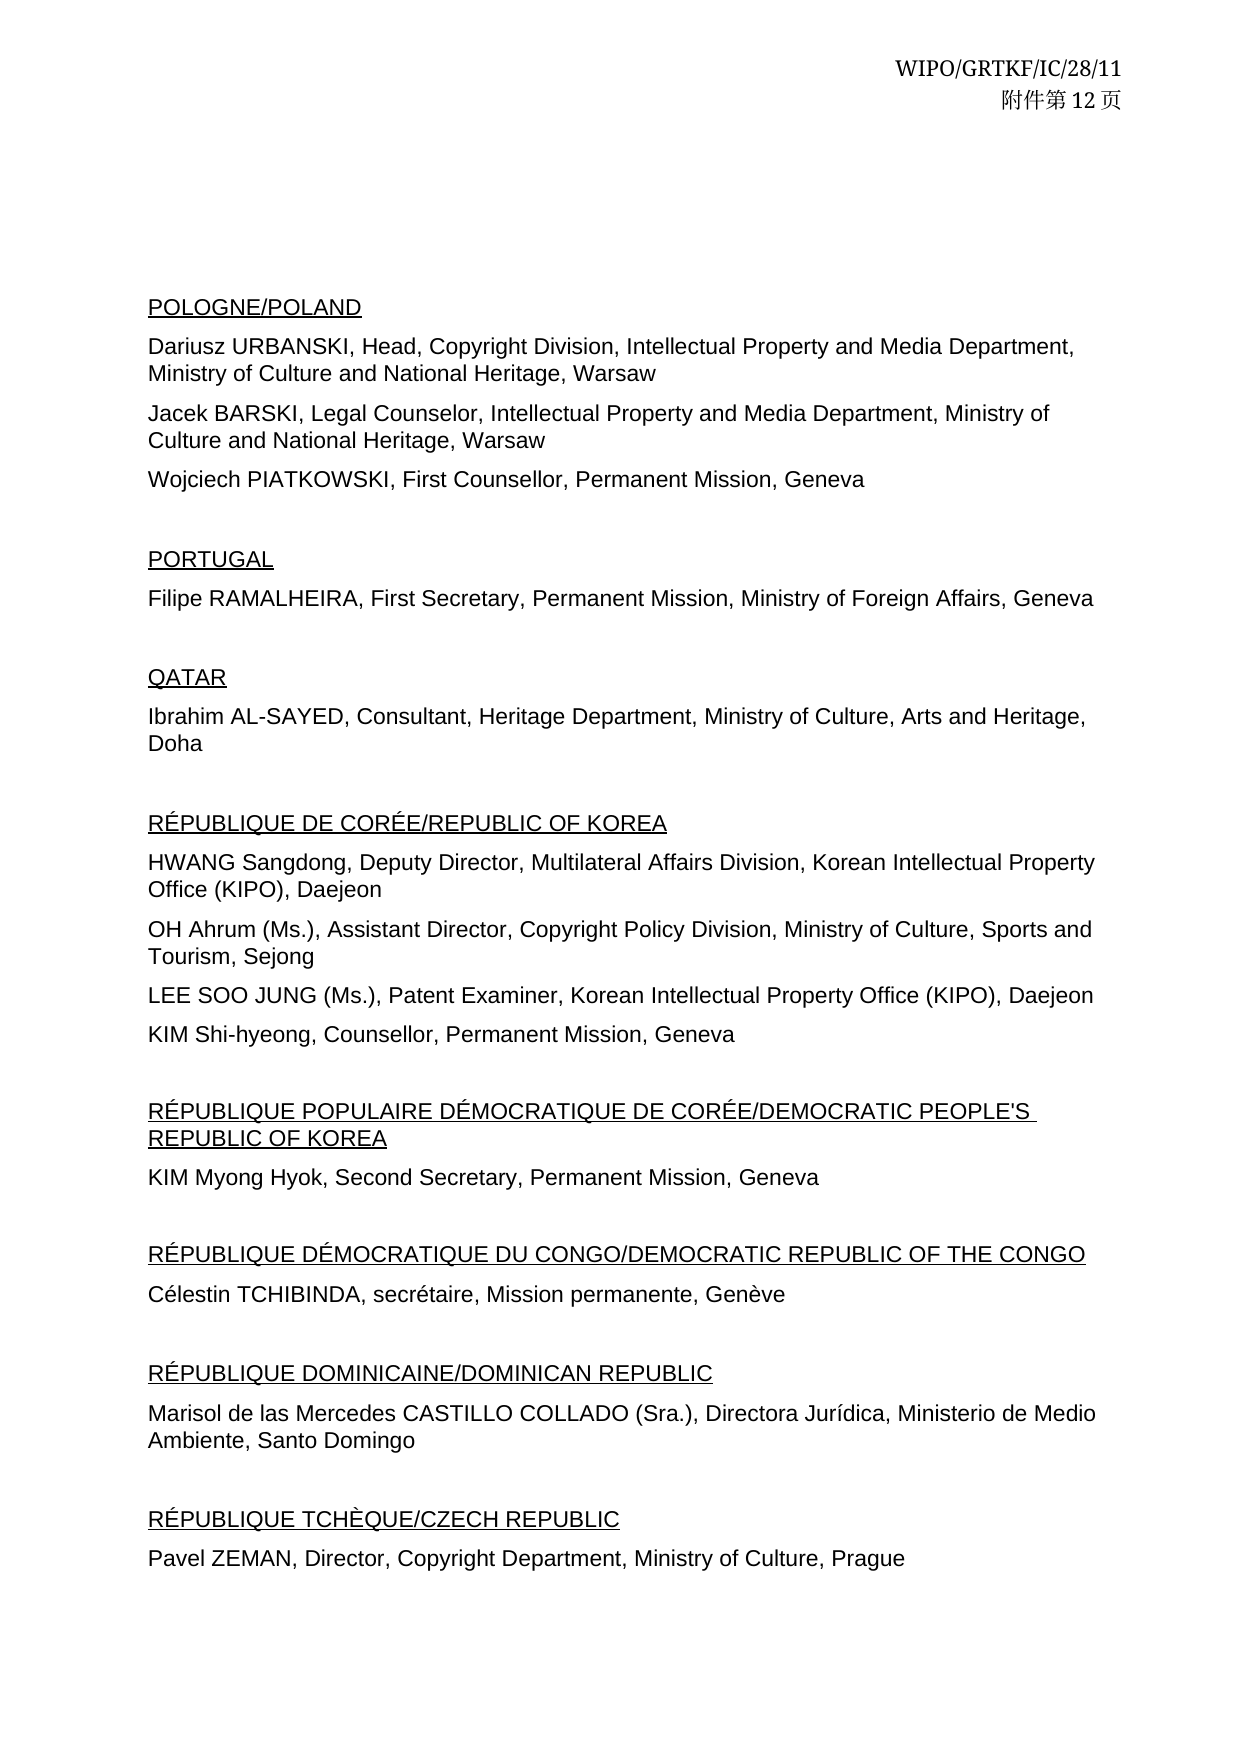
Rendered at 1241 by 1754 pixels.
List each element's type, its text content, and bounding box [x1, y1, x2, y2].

text Célestin TCHIBINDA, secrétaire, Mission permanente, Genève [148, 1280, 1122, 1307]
text Jacek BARSKI, Legal Counselor, Intellectual Property and Media Department, Ministry of Culture and National Heritage, Warsaw [148, 399, 1122, 453]
text RÉPUBLIQUE DE CORÉE/REPUBLIC OF KOREA [148, 809, 1122, 836]
text Marisol de las Mercedes CASTILLO COLLADO (Sra.), Directora Jurídica, Ministerio de Medio Ambiente, Santo Domingo [148, 1399, 1122, 1453]
text KIM Myong Hyok, Second Secretary, Permanent Mission, Geneva [148, 1163, 1122, 1190]
text Dariusz URBANSKI, Head, Copyright Division, Intellectual Property and Media Department, Ministry of Culture and National Heritage, Warsaw [148, 332, 1122, 387]
text RÉPUBLIQUE POPULAIRE DÉMOCRATIQUE DE CORÉE/DEMOCRATIC PEOPLE'S REPUBLIC OF KOREA [148, 1098, 1122, 1151]
text LEE SOO JUNG (Ms.), Patent Examiner, Korean Intellectual Property Office (KIPO), Daejeon [148, 982, 1122, 1008]
text RÉPUBLIQUE DÉMOCRATIQUE DU CONGO/DEMOCRATIC REPUBLIC OF THE CONGO [148, 1241, 1122, 1267]
text Ibrahim AL-SAYED, Consultant, Heritage Department, Ministry of Culture, Arts and Heritage, Doha [148, 702, 1122, 757]
text RÉPUBLIQUE DOMINICAINE/DOMINICAN REPUBLIC [148, 1359, 1122, 1386]
text OH Ahrum (Ms.), Assistant Director, Copyright Policy Division, Ministry of Culture, Sports and Tourism, Sejong [148, 915, 1122, 969]
text Pavel ZEMAN, Director, Copyright Department, Ministry of Culture, Prague [148, 1544, 1122, 1572]
text Filipe RAMALHEIRA, First Secretary, Permanent Mission, Ministry of Foreign Affairs, Geneva [148, 584, 1122, 612]
text QATAR [148, 664, 1122, 690]
text Wojciech PIATKOWSKI, First Counsellor, Permanent Mission, Geneva [148, 466, 1122, 493]
text HWANG Sangdong, Deputy Director, Multilateral Affairs Division, Korean Intellectual Property Office (KIPO), Daejeon [148, 848, 1122, 902]
text KIM Shi-hyeong, Counsellor, Permanent Mission, Geneva [148, 1021, 1122, 1047]
text RÉPUBLIQUE TCHÈQUE/CZECH REPUBLIC [148, 1505, 1122, 1532]
text PORTUGAL [148, 545, 1122, 572]
text POLOGNE/POLAND [148, 293, 1122, 320]
